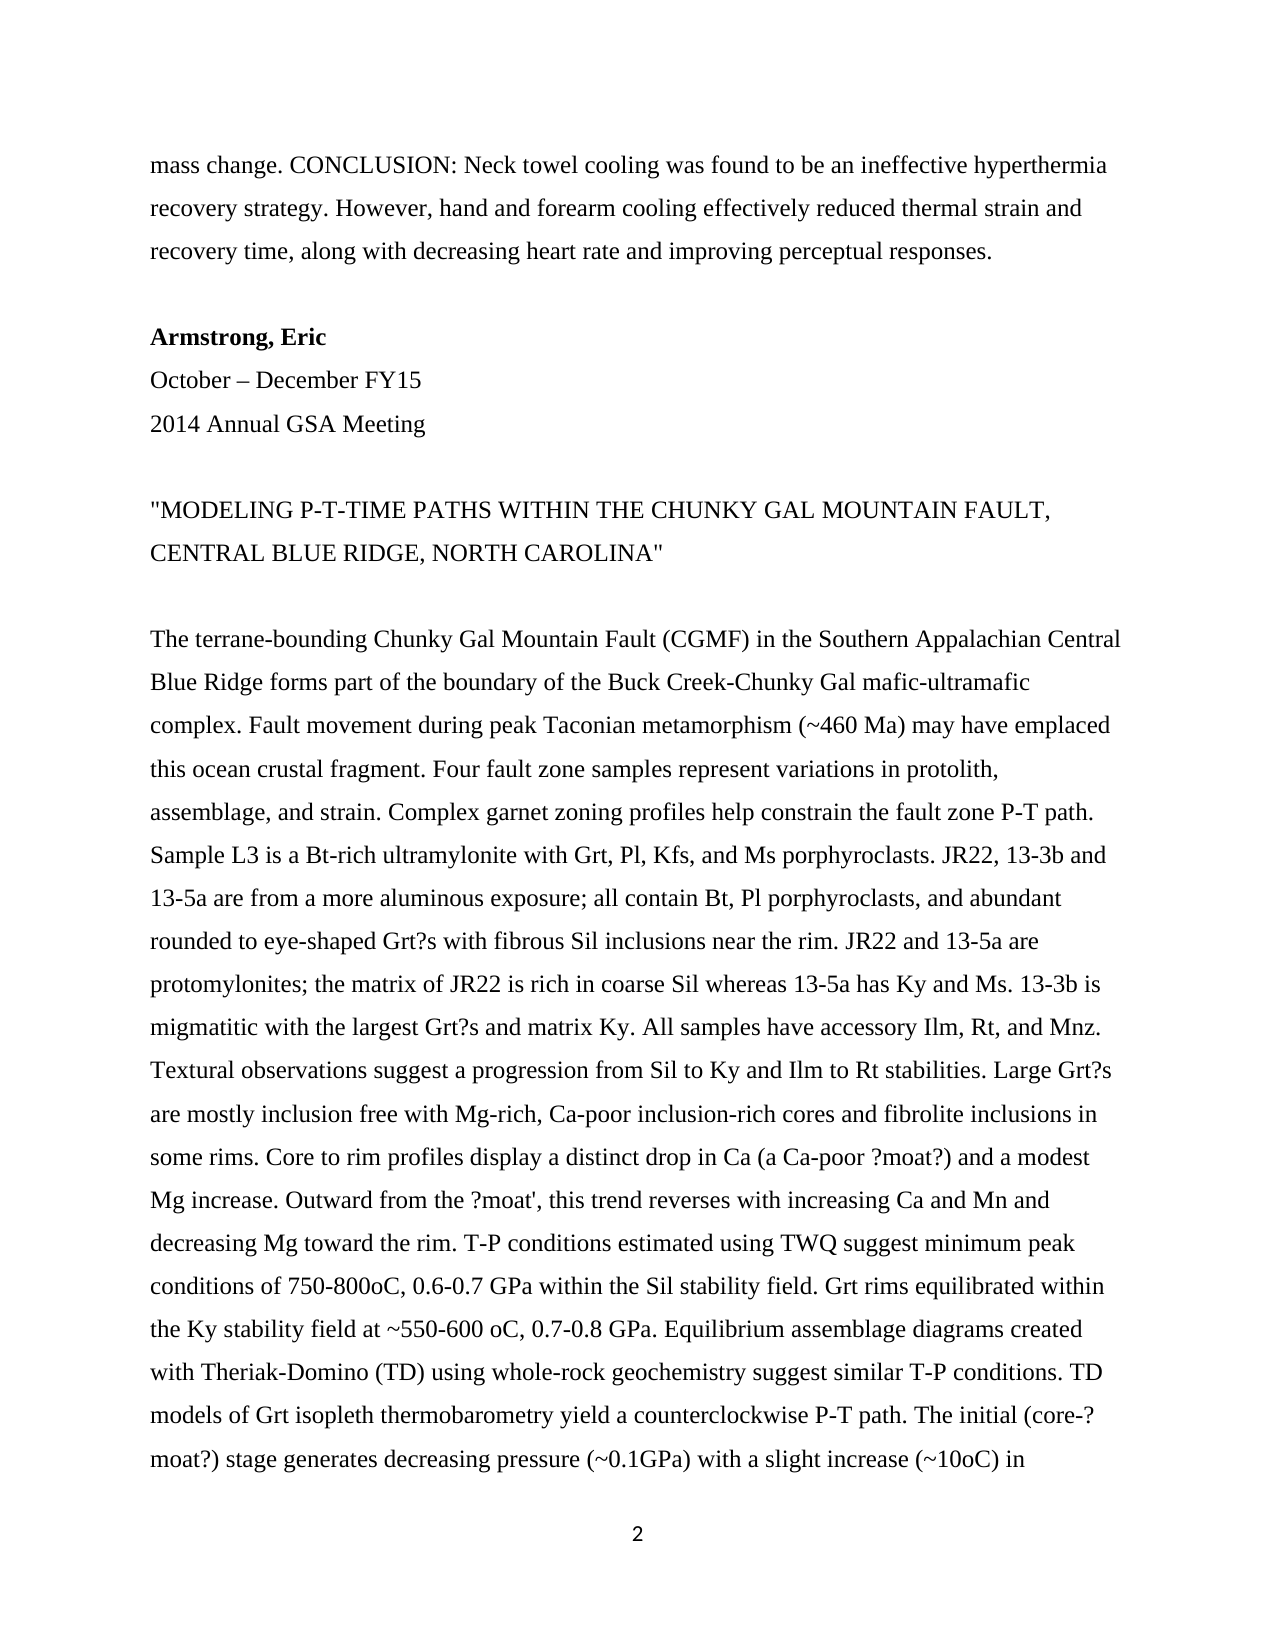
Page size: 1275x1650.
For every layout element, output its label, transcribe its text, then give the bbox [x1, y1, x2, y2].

text "MODELING P-T-TIME PATHS WITHIN THE CHUNKY GAL MOUNTAIN FAULT, CENTRAL BLUE RIDGE, NORTH CAROLINA" [150, 495, 1125, 567]
text Armstrong, Eric [150, 322, 1125, 351]
text 2014 Annual GSA Meeting [150, 409, 1125, 437]
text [150, 624, 1125, 1472]
text October – December FY15 [150, 366, 1125, 394]
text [150, 150, 1125, 265]
